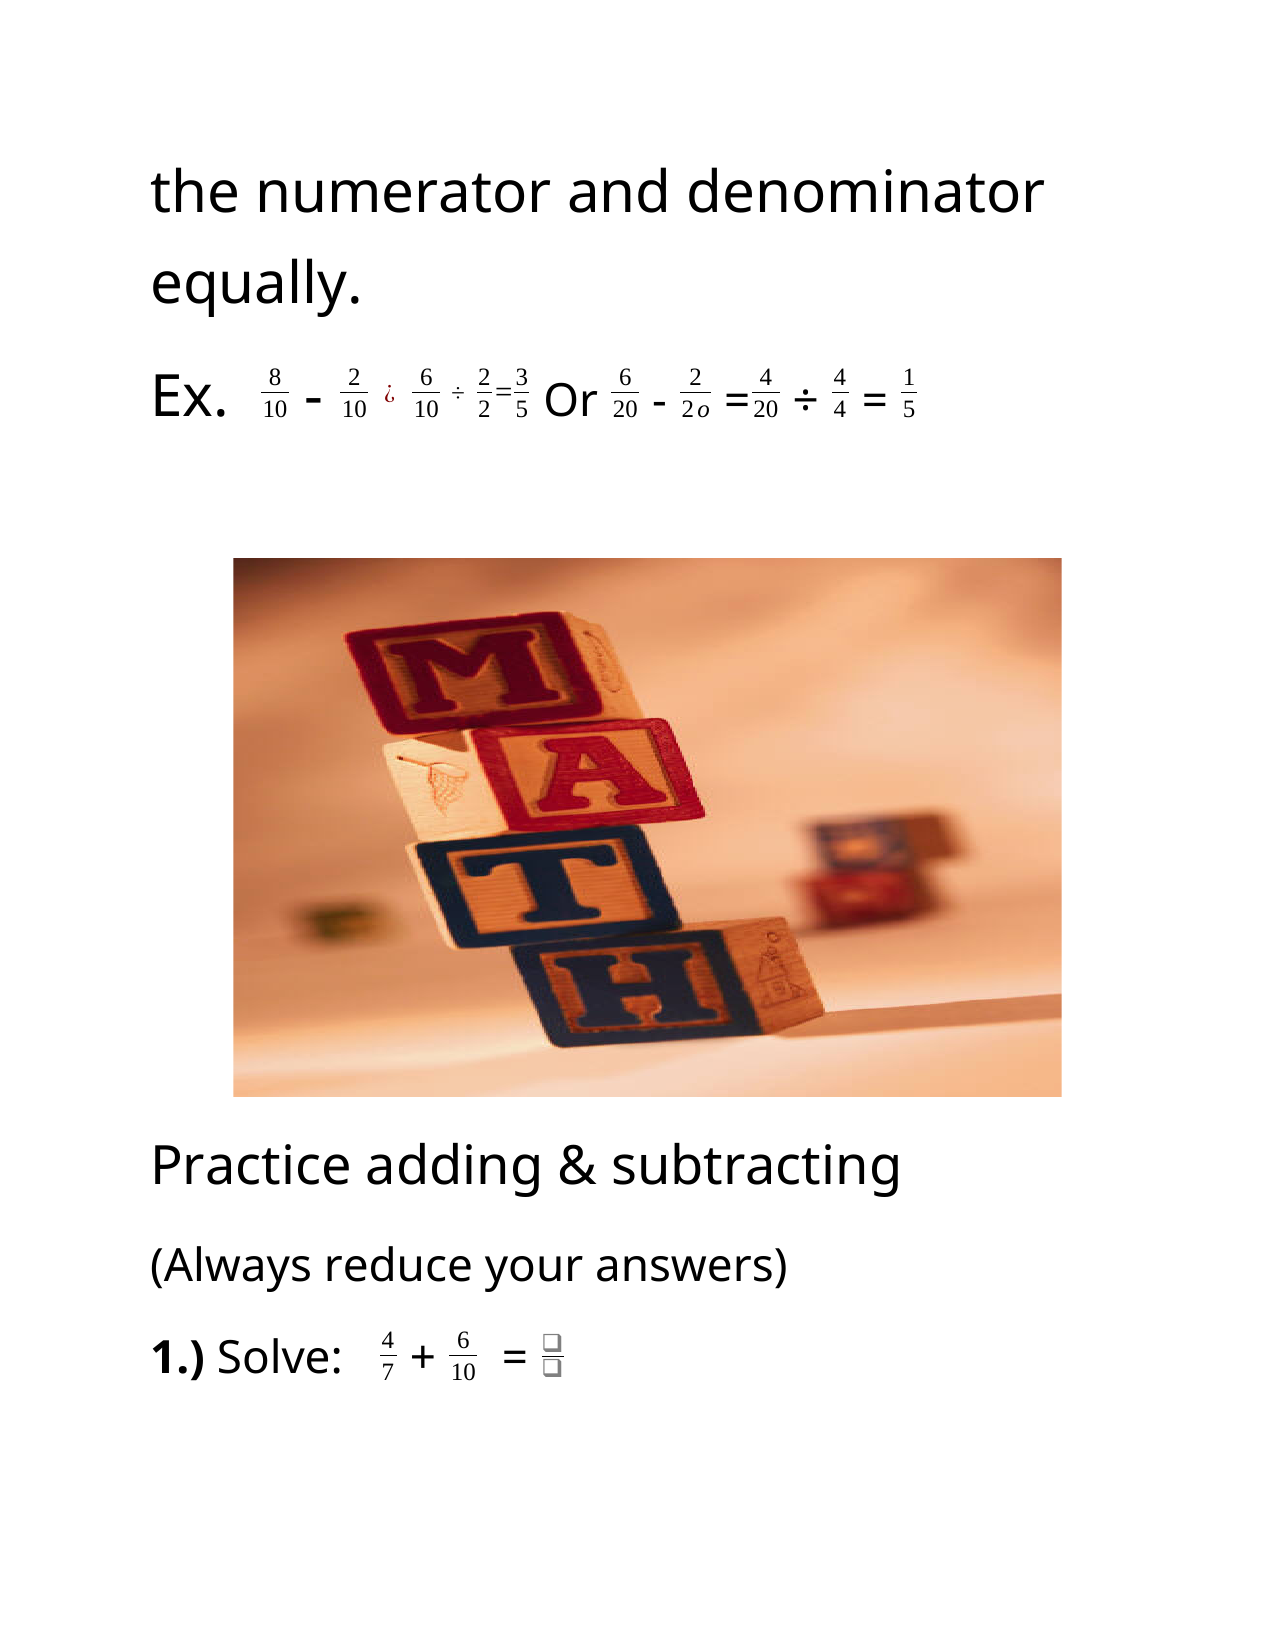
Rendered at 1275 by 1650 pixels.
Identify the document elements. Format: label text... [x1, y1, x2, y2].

text Practice adding & subtracting [150, 1127, 1125, 1201]
picture [233, 558, 1062, 1097]
text Ex. - Or - = ÷ = [150, 353, 1125, 433]
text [150, 150, 1125, 321]
text (Always reduce your answers) [150, 1232, 1125, 1295]
text 1.) Solve: + = [150, 1325, 1125, 1387]
